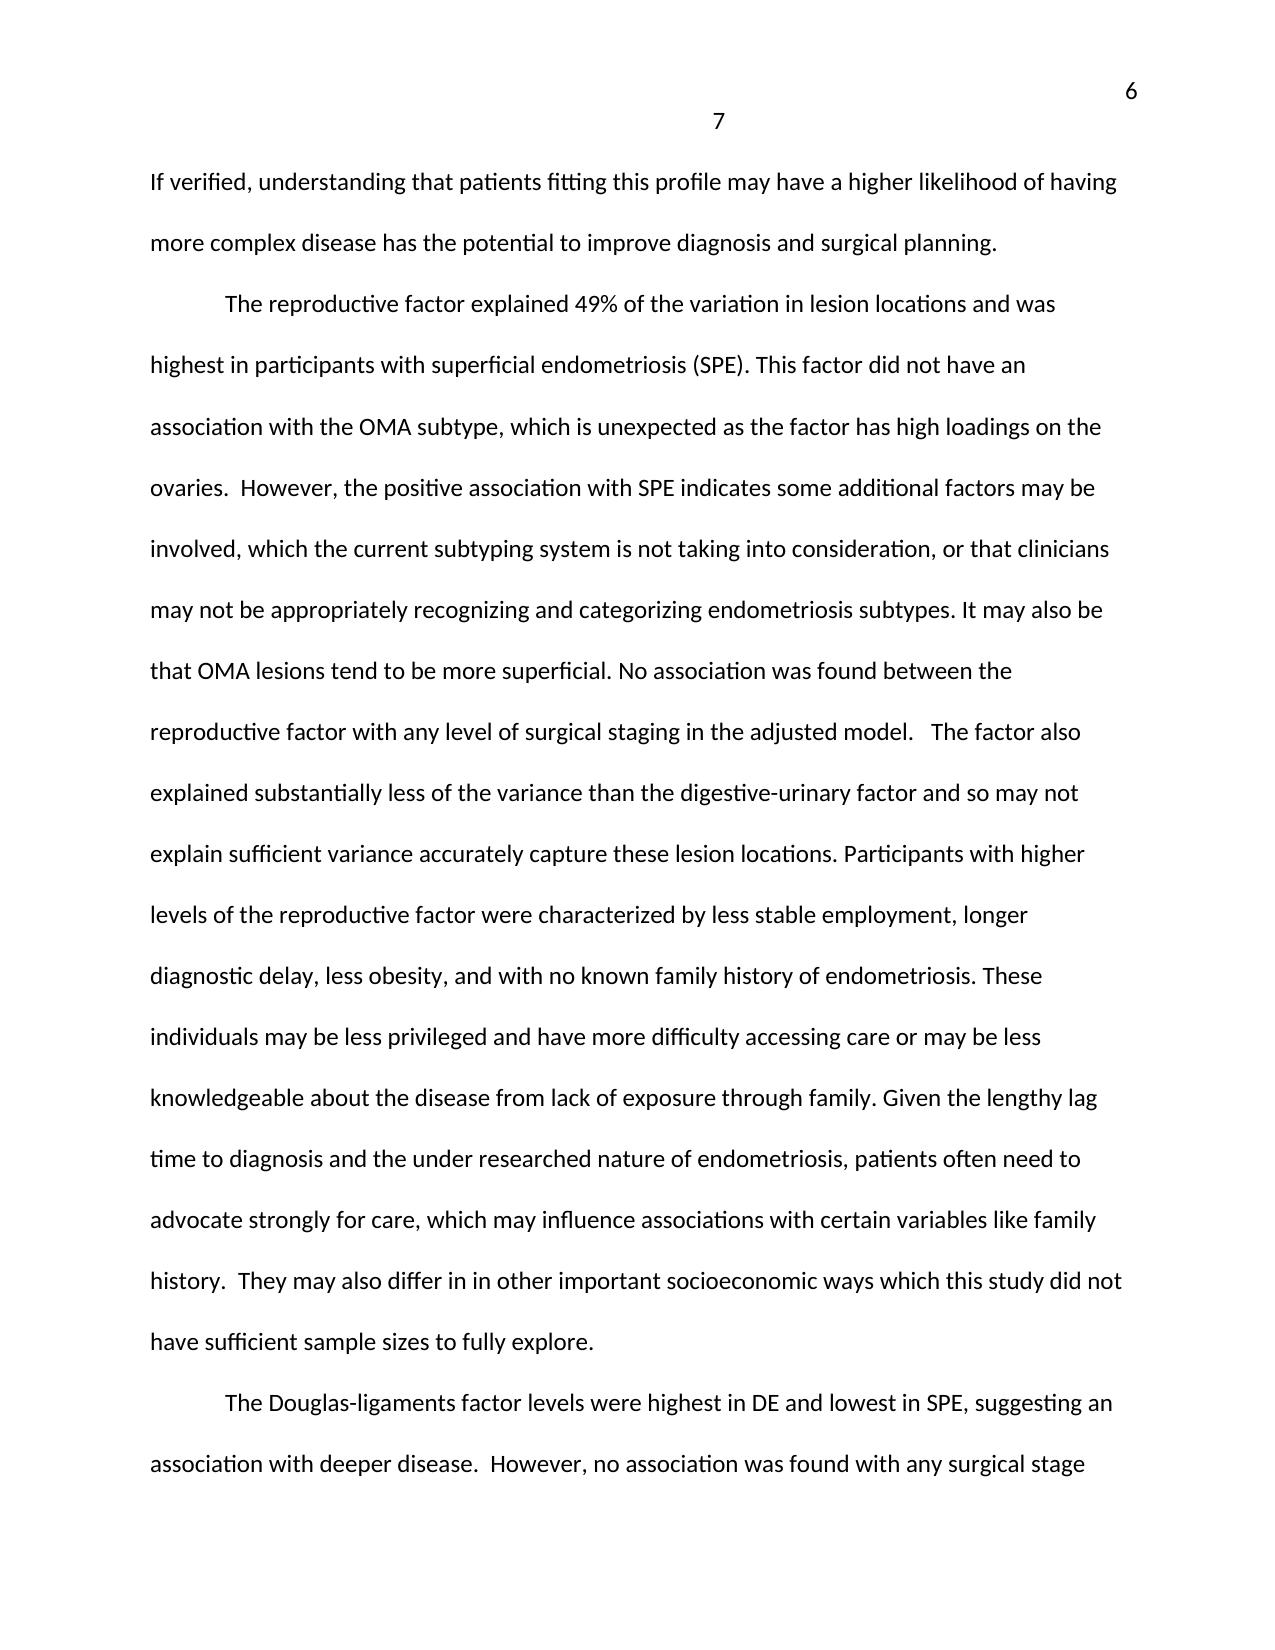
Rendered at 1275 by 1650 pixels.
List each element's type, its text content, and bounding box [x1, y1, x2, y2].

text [150, 167, 1125, 258]
text The reproductive factor explained 49% of the variation in lesion locations and was highest in participants with superficial endometriosis (SPE). This factor did not have an association with the OMA subtype, which is unexpected as the factor has high loadings on the ovaries. However, the positive association with SPE indicates some additional factors may be involved, which the current subtyping system is not taking into consideration, or that clinicians may not be appropriately recognizing and categorizing endometriosis subtypes. It may also be that OMA lesions tend to be more superficial. No association was found between the reproductive factor with any level of surgical staging in the adjusted model. The factor also explained substantially less of the variance than the digestive-urinary factor and so may not explain sufficient variance accurately capture these lesion locations. Participants with higher levels of the reproductive factor were characterized by less stable employment, longer diagnostic delay, less obesity, and with no known family history of endometriosis. These individuals may be less privileged and have more difficulty accessing care or may be less knowledgeable about the disease from lack of exposure through family. Given the lengthy lag time to diagnosis and the under researched nature of endometriosis, patients often need to advocate strongly for care, which may influence associations with certain variables like family history. They may also differ in in other important socioeconomic ways which this study did not have sufficient sample sizes to fully explore. [150, 289, 1125, 1357]
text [150, 1387, 1125, 1479]
